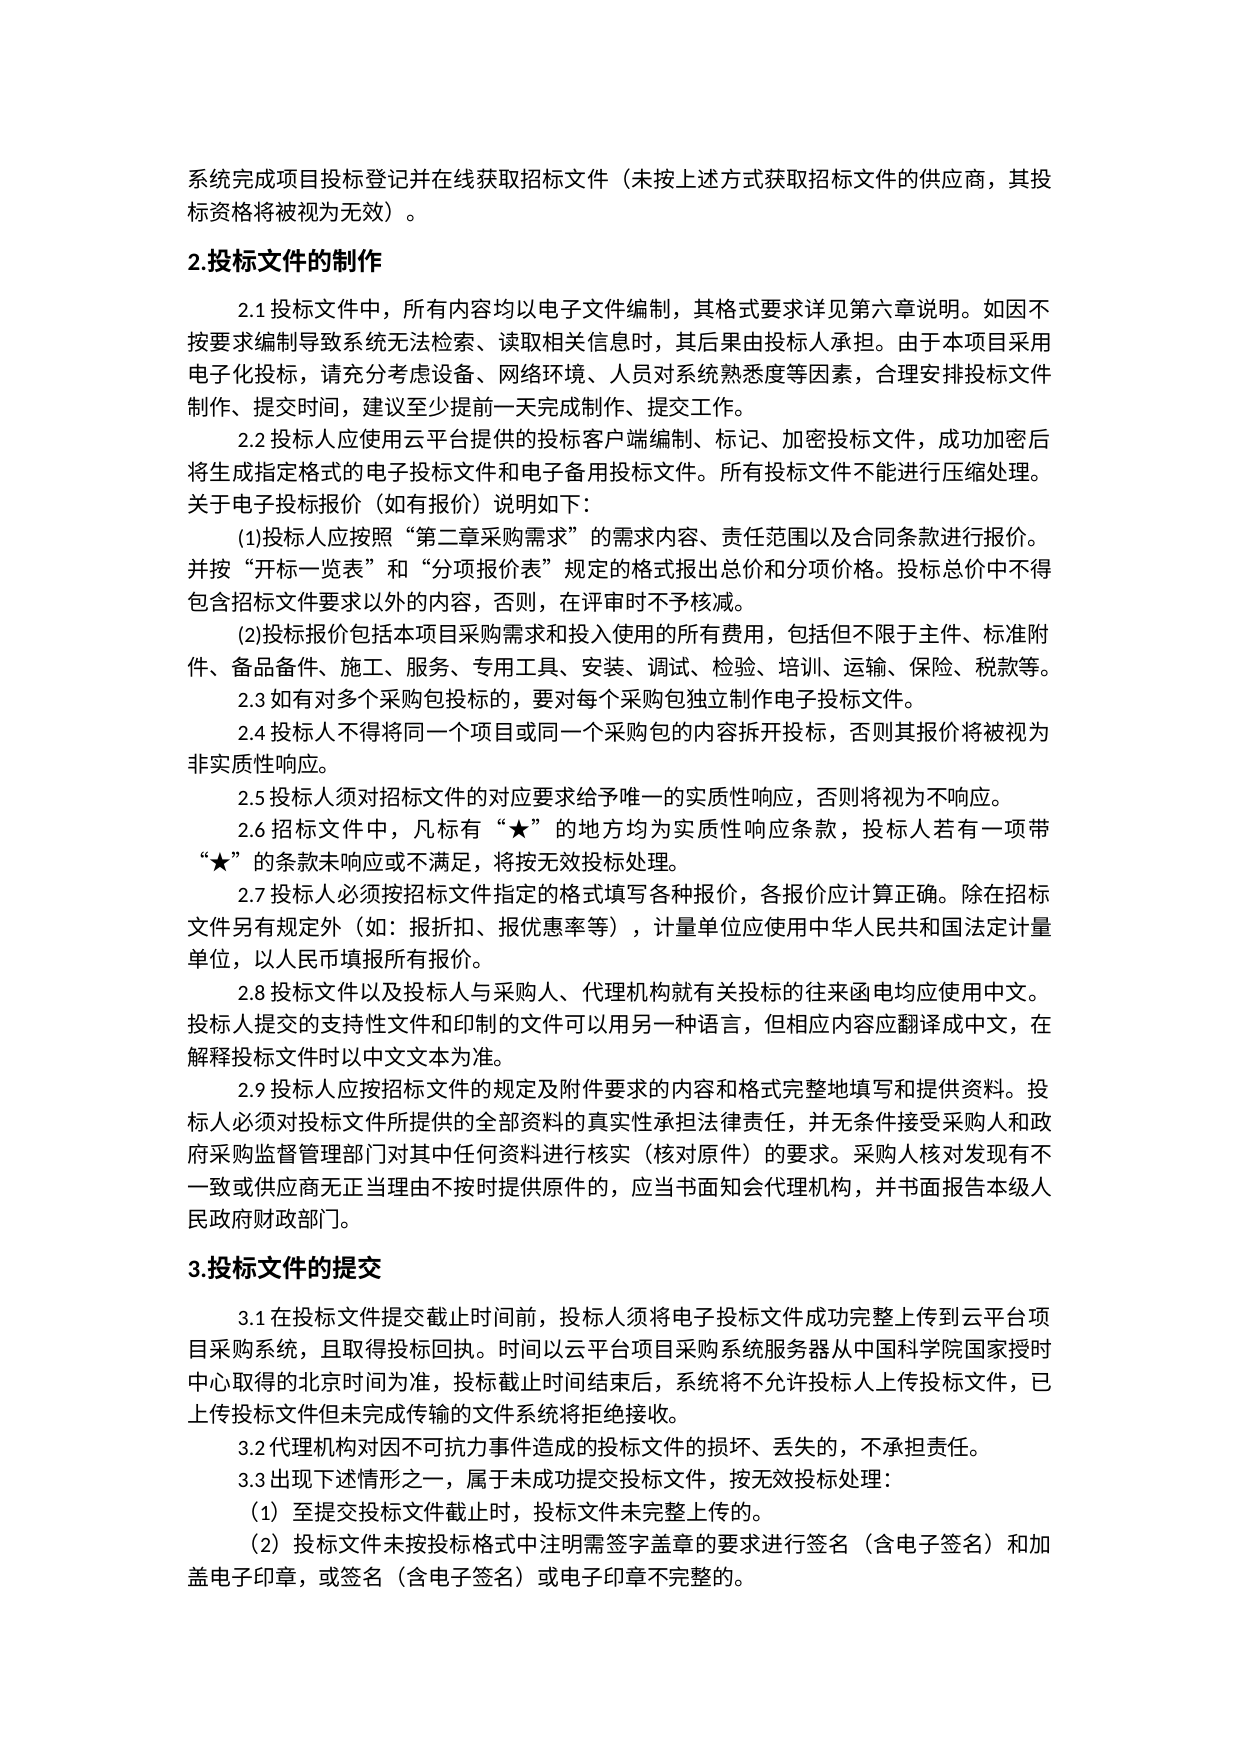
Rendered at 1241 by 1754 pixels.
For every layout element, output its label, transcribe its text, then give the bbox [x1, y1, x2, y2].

text 2.1投标文件中，所有内容均以电子文件编制，其格式要求详见第六章说明。如因不按要求编制导致系统无法检索、读取相关信息时，其后果由投标人承担。由于本项目采用电子化投标，请充分考虑设备、网络环境、人员对系统熟悉度等因素，合理安排投标文件制作、提交时间，建议至少提前一天完成制作、提交工作。 [187, 292, 1053, 422]
text 3.1在投标文件提交截止时间前，投标人须将电子投标文件成功完整上传到云平台项目采购系统，且取得投标回执。时间以云平台项目采购系统服务器从中国科学院国家授时中心取得的北京时间为准，投标截止时间结束后，系统将不允许投标人上传投标文件，已上传投标文件但未完成传输的文件系统将拒绝接收。 [187, 1299, 1053, 1429]
text 2.7投标人必须按招标文件指定的格式填写各种报价，各报价应计算正确。除在招标文件另有规定外（如：报折扣、报优惠率等），计量单位应使用中华人民共和国法定计量单位，以人民币填报所有报价。 [187, 877, 1053, 974]
text 3.2代理机构对因不可抗力事件造成的投标文件的损坏、丢失的，不承担责任。 [187, 1429, 1053, 1462]
text 2.6招标文件中，凡标有“★”的地方均为实质性响应条款，投标人若有一项带“★”的条款未响应或不满足，将按无效投标处理。 [187, 812, 1053, 877]
text 2.5投标人须对招标文件的对应要求给予唯一的实质性响应，否则将视为不响应。 [187, 779, 1053, 812]
text 3.3出现下述情形之一，属于未成功提交投标文件，按无效投标处理： [187, 1462, 1053, 1494]
text (1)投标人应按照“第二章采购需求”的需求内容、责任范围以及合同条款进行报价。并按“开标一览表”和“分项报价表”规定的格式报出总价和分项价格。投标总价中不得包含招标文件要求以外的内容，否则，在评审时不予核减。 [187, 519, 1053, 617]
text 2.8投标文件以及投标人与采购人、代理机构就有关投标的往来函电均应使用中文。投标人提交的支持性文件和印制的文件可以用另一种语言，但相应内容应翻译成中文，在解释投标文件时以中文文本为准。 [187, 974, 1053, 1072]
text 2.3 如有对多个采购包投标的，要对每个采购包独立制作电子投标文件。 [187, 682, 1053, 714]
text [187, 162, 1053, 227]
text 2.2投标人应使用云平台提供的投标客户端编制、标记、加密投标文件，成功加密后将生成指定格式的电子投标文件和电子备用投标文件。所有投标文件不能进行压缩处理。关于电子投标报价（如有报价）说明如下： [187, 422, 1053, 519]
text 2.4投标人不得将同一个项目或同一个采购包的内容拆开投标，否则其报价将被视为非实质性响应。 [187, 714, 1053, 779]
text 2.投标文件的制作 [187, 227, 1053, 292]
text （2）投标文件未按投标格式中注明需签字盖章的要求进行签名（含电子签名）和加盖电子印章，或签名（含电子签名）或电子印章不完整的。 [187, 1527, 1053, 1592]
text （1）至提交投标文件截止时，投标文件未完整上传的。 [187, 1494, 1053, 1527]
text 3.投标文件的提交 [187, 1234, 1053, 1299]
text (2)投标报价包括本项目采购需求和投入使用的所有费用，包括但不限于主件、标准附件、备品备件、施工、服务、专用工具、安装、调试、检验、培训、运输、保险、税款等。 [187, 617, 1053, 682]
text 2.9投标人应按招标文件的规定及附件要求的内容和格式完整地填写和提供资料。投标人必须对投标文件所提供的全部资料的真实性承担法律责任，并无条件接受采购人和政府采购监督管理部门对其中任何资料进行核实（核对原件）的要求。采购人核对发现有不一致或供应商无正当理由不按时提供原件的，应当书面知会代理机构，并书面报告本级人民政府财政部门。 [187, 1072, 1053, 1234]
